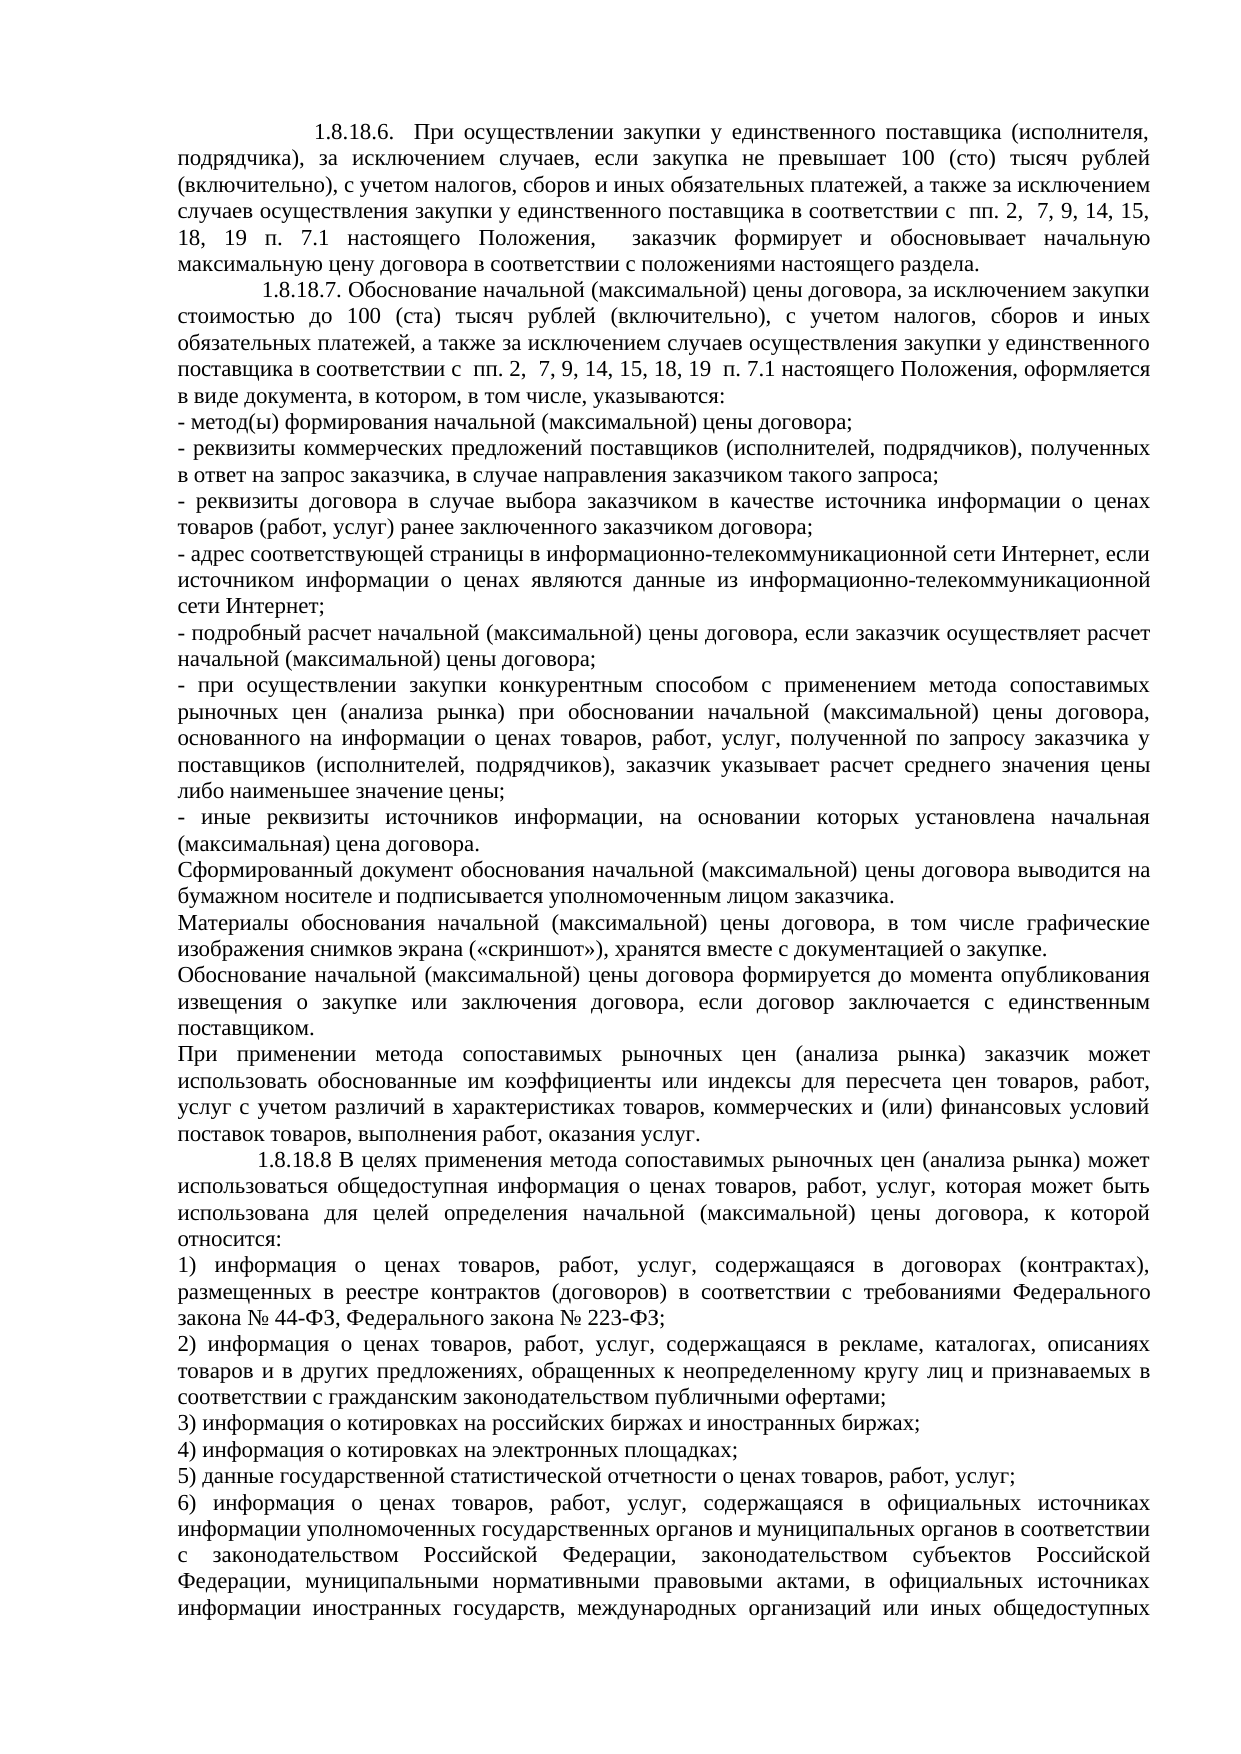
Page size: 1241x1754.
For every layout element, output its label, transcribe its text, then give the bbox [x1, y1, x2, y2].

text - метод(ы) формирования начальной (максимальной) цены договора; [177, 408, 1152, 434]
text 1) информация о ценах товаров, работ, услуг, содержащаяся в договорах (контрактах), размещенных в реестре контрактов (договоров) в соответствии с требованиями Федерального закона № 44-ФЗ, Федерального закона № 223-ФЗ; [177, 1251, 1152, 1330]
text 3) информация о котировках на российских биржах и иностранных биржах; [177, 1409, 1152, 1436]
text - реквизиты коммерческих предложений поставщиков (исполнителей, подрядчиков), полученных в ответ на запрос заказчика, в случае направления заказчиком такого запроса; [177, 434, 1152, 487]
text 4) информация о котировках на электронных площадках; [177, 1436, 1152, 1462]
text Сформированный документ обоснования начальной (максимальной) цены договора выводится на бумажном носителе и подписывается уполномоченным лицом заказчика. [177, 856, 1152, 909]
text 1.8.18.6. При осуществлении закупки у единственного поставщика (исполнителя, подрядчика), за исключением случаев, если закупка не превышает 100 (сто) тысяч рублей (включительно), с учетом налогов, сборов и иных обязательных платежей, а также за исключением случаев осуществления закупки у единственного поставщика в соответствии с пп. 2, 7, 9, 14, 15, 18, 19 п. 7.1 настоящего Положения, заказчик формирует и обосновывает начальную максимальную цену договора в соответствии с положениями настоящего раздела. [177, 118, 1152, 276]
text - при осуществлении закупки конкурентным способом с применением метода сопоставимых рыночных цен (анализа рынка) при обосновании начальной (максимальной) цены договора, основанного на информации о ценах товаров, работ, услуг, полученной по запросу заказчика у поставщиков (исполнителей, подрядчиков), заказчик указывает расчет среднего значения цены либо наименьшее значение цены; [177, 672, 1152, 803]
text - адрес соответствующей страницы в информационно-телекоммуникационной сети Интернет, если источником информации о ценах являются данные из информационно-телекоммуникационной сети Интернет; [177, 540, 1152, 619]
text 1.8.18.7. Обоснование начальной (максимальной) цены договора, за исключением закупки стоимостью до 100 (ста) тысяч рублей (включительно), с учетом налогов, сборов и иных обязательных платежей, а также за исключением случаев осуществления закупки у единственного поставщика в соответствии с пп. 2, 7, 9, 14, 15, 18, 19 п. 7.1 настоящего Положения, оформляется в виде документа, в котором, в том числе, указываются: [177, 276, 1152, 408]
text 1.8.18.8 В целях применения метода сопоставимых рыночных цен (анализа рынка) может использоваться общедоступная информация о ценах товаров, работ, услуг, которая может быть использована для целей определения начальной (максимальной) цены договора, к которой относится: [177, 1146, 1152, 1251]
text 2) информация о ценах товаров, работ, услуг, содержащаяся в рекламе, каталогах, описаниях товаров и в других предложениях, обращенных к неопределенному кругу лиц и признаваемых в соответствии с гражданским законодательством публичными офертами; [177, 1330, 1152, 1409]
text - подробный расчет начальной (максимальной) цены договора, если заказчик осуществляет расчет начальной (максимальной) цены договора; [177, 619, 1152, 672]
text - реквизиты договора в случае выбора заказчиком в качестве источника информации о ценах товаров (работ, услуг) ранее заключенного заказчиком договора; [177, 487, 1152, 540]
text 5) данные государственной статистической отчетности о ценах товаров, работ, услуг; [177, 1462, 1152, 1488]
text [177, 1488, 1152, 1620]
text Обоснование начальной (максимальной) цены договора формируется до момента опубликования извещения о закупке или заключения договора, если договор заключается с единственным поставщиком. [177, 961, 1152, 1041]
text - иные реквизиты источников информации, на основании которых установлена начальная (максимальная) цена договора. [177, 803, 1152, 856]
text Материалы обоснования начальной (максимальной) цены договора, в том числе графические изображения снимков экрана («скриншот»), хранятся вместе с документацией о закупке. [177, 909, 1152, 961]
text При применении метода сопоставимых рыночных цен (анализа рынка) заказчик может использовать обоснованные им коэффициенты или индексы для пересчета цен товаров, работ, услуг с учетом различий в характеристиках товаров, коммерческих и (или) финансовых условий поставок товаров, выполнения работ, оказания услуг. [177, 1041, 1152, 1146]
